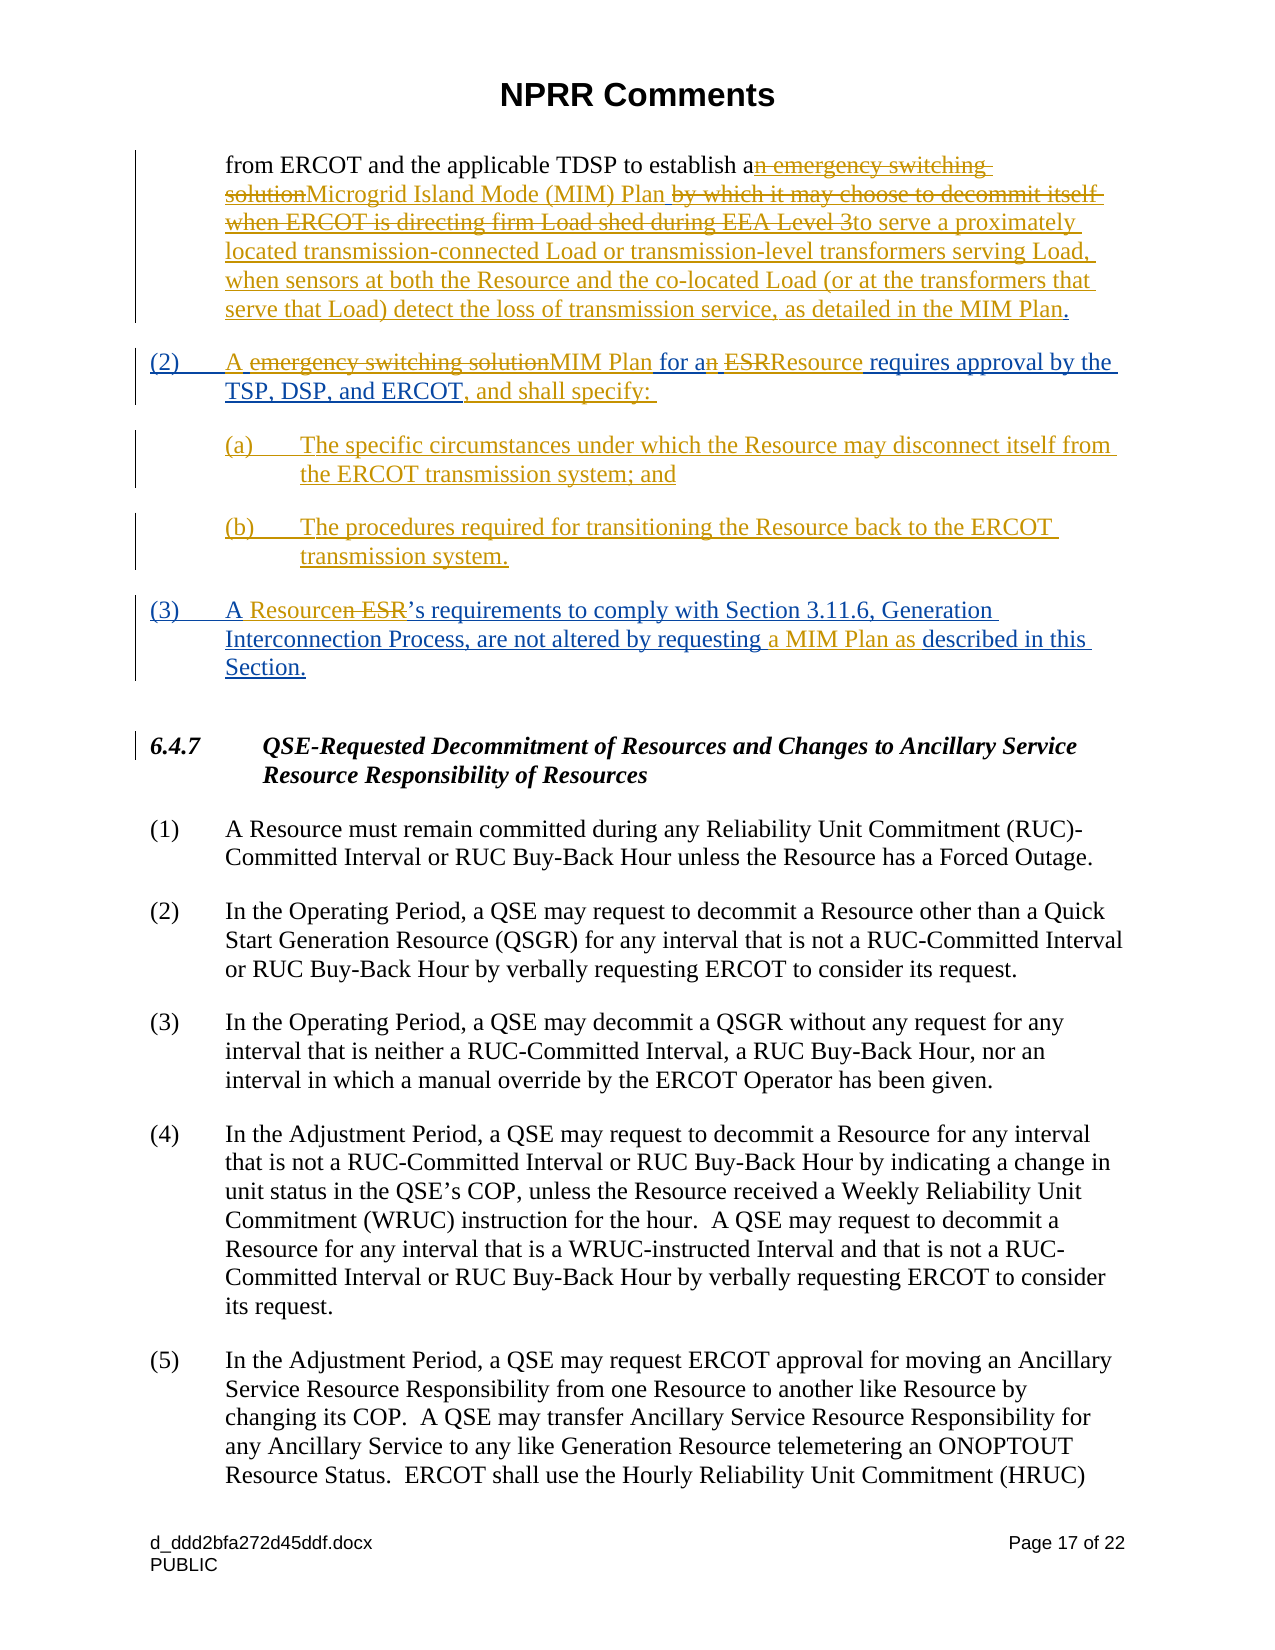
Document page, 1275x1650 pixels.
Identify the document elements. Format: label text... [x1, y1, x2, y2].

text (4) In the Adjustment Period, a QSE may request to decommit a Resource for any interval that is not a RUC-Committed Interval or RUC Buy-Back Hour by indicating a change in unit status in the QSE’s COP, unless the Resource received a Weekly Reliability Unit Commitment (WRUC) instruction for the hour. A QSE may request to decommit a Resource for any interval that is a WRUC-instructed Interval and that is not a RUC-Committed Interval or RUC Buy-Back Hour by verbally requesting ERCOT to consider its request. [150, 1119, 1125, 1320]
text (1) A Resource must remain committed during any Reliability Unit Commitment (RUC)-Committed Interval or RUC Buy-Back Hour unless the Resource has a Forced Outage. [150, 814, 1125, 871]
text 6.4.7 QSE-Requested Decommitment of Resources and Changes to Ancillary Service Resource Responsibility of Resources [150, 731, 1125, 789]
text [150, 1345, 1125, 1489]
text (2) In the Operating Period, a QSE may request to decommit a Resource other than a Quick Start Generation Resource (QSGR) for any interval that is not a RUC-Committed Interval or RUC Buy-Back Hour by verbally requesting ERCOT to consider its request. [150, 896, 1125, 982]
text (3) In the Operating Period, a QSE may decommit a QSGR without any request for any interval that is neither a RUC-Committed Interval, a RUC Buy-Back Hour, nor an interval in which a manual override by the ERCOT Operator has been given. [150, 1007, 1125, 1094]
